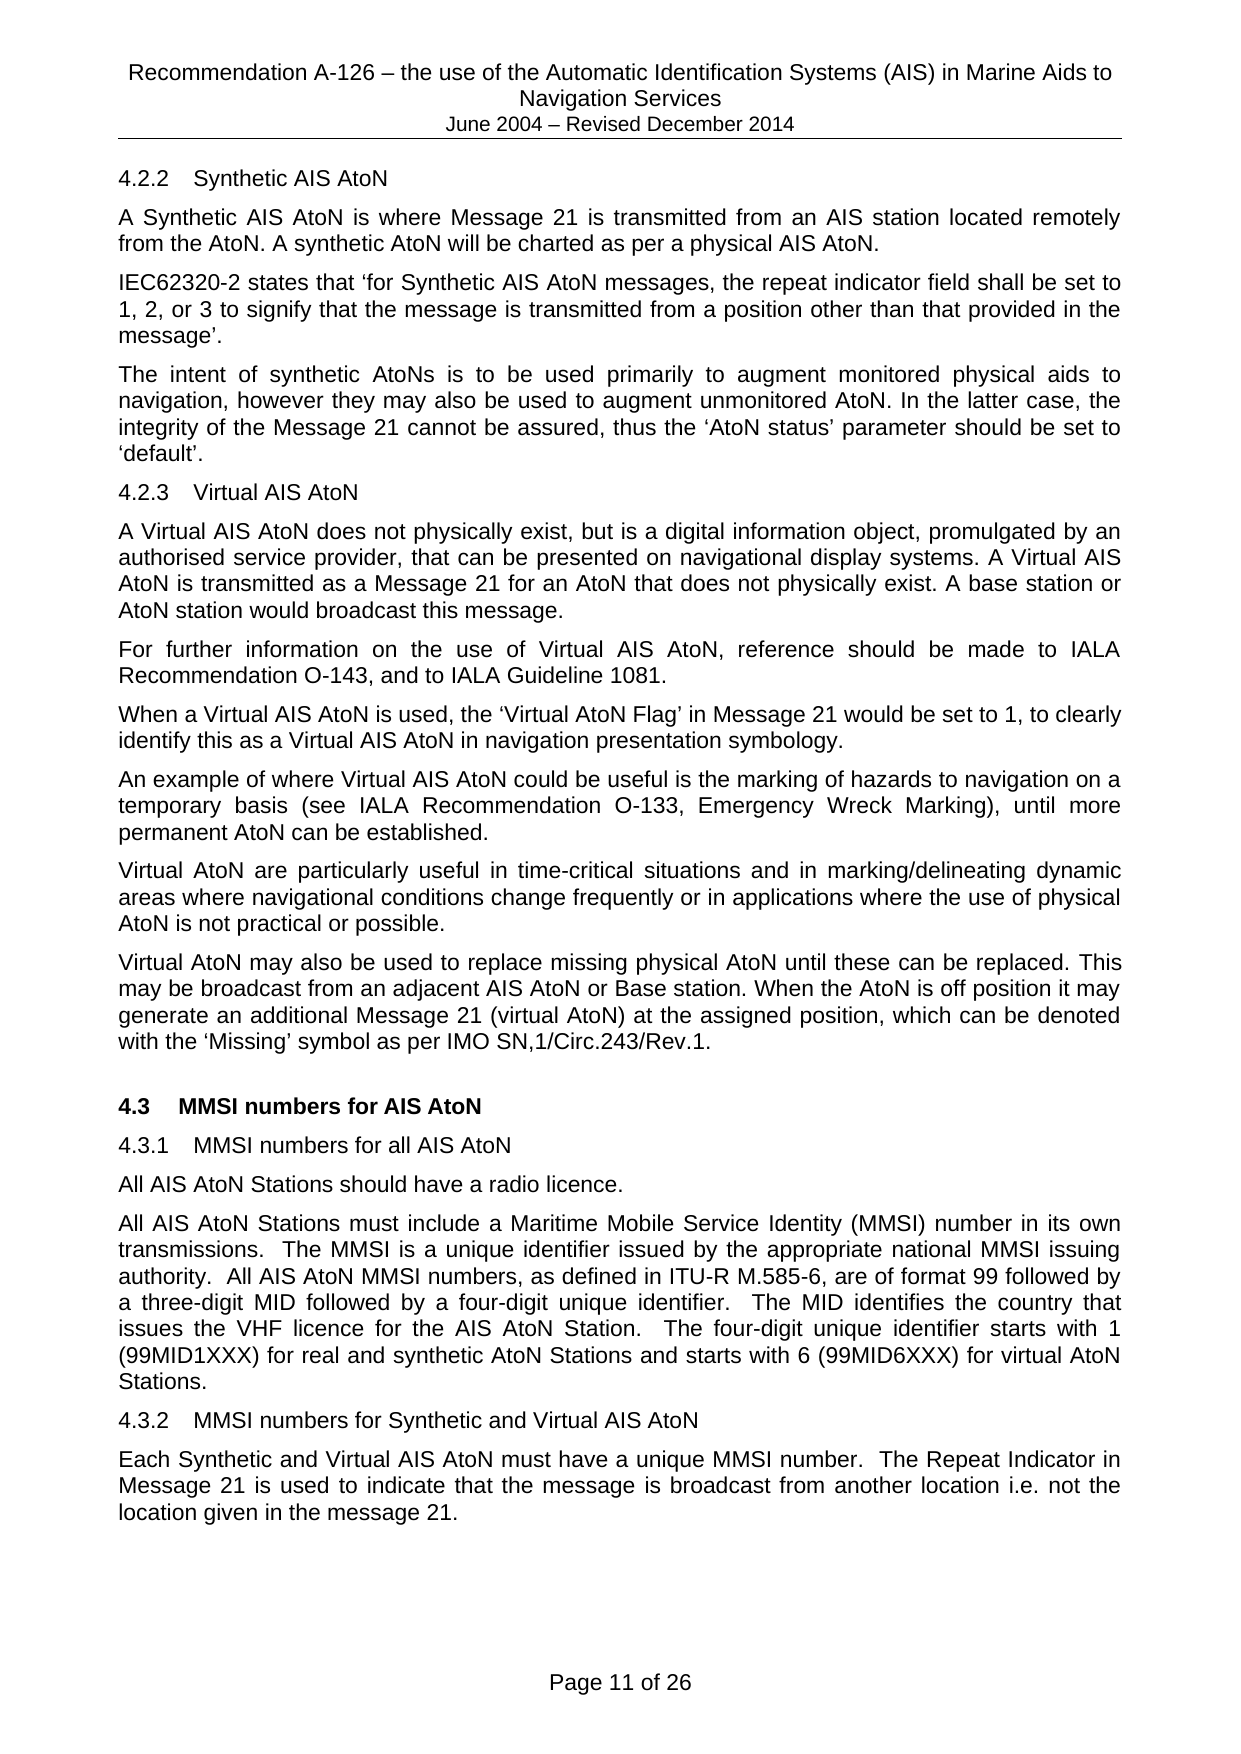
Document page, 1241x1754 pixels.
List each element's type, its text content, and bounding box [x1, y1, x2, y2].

text All AIS AtoN Stations must include a Maritime Mobile Service Identity (MMSI) number in its own transmissions. The MMSI is a unique identifier issued by the appropriate national MMSI issuing authority. All AIS AtoN MMSI numbers, as defined in ITU-R M.585-6, are of format 99 followed by a three-digit MID followed by a four-digit unique identifier. The MID identifies the country that issues the VHF licence for the AIS AtoN Station. The four-digit unique identifier starts with 1 (99MID1XXX) for real and synthetic AtoN Stations and starts with 6 (99MID6XXX) for virtual AtoN Stations. [118, 1210, 1122, 1394]
subtitle MMSI numbers for Synthetic and Virtual AIS AtoN [118, 1407, 1122, 1433]
text When a Virtual AIS AtoN is used, the ‘Virtual AtoN Flag’ in Message 21 would be set to 1, to clearly identify this as a Virtual AIS AtoN in navigation presentation symbology. [118, 701, 1122, 753]
text Virtual AtoN may also be used to replace missing physical AtoN until these can be replaced. This may be broadcast from an adjacent AIS AtoN or Base station. When the AtoN is off position it may generate an additional Message 21 (virtual AtoN) at the assigned position, which can be denoted with the ‘Missing’ symbol as per IMO SN,1/Circ.243/Rev.1. [118, 949, 1122, 1054]
subtitle Virtual AIS AtoN [118, 479, 1122, 505]
text IEC62320-2 states that ‘for Synthetic AIS AtoN messages, the repeat indicator field shall be set to 1, 2, or 3 to signify that the message is transmitted from a position other than that provided in the message’. [118, 269, 1122, 348]
text A Virtual AIS AtoN does not physically exist, but is a digital information object, promulgated by an authorised service provider, that can be presented on navigational display systems. A Virtual AIS AtoN is transmitted as a Message 21 for an AtoN that does not physically exist. A base station or AtoN station would broadcast this message. [118, 518, 1122, 623]
text For further information on the use of Virtual AIS AtoN, reference should be made to IALA Recommendation O-143, and to IALA Guideline 1081. [118, 636, 1122, 688]
text A Synthetic AIS AtoN is where Message 21 is transmitted from an AIS station located remotely from the AtoN. A synthetic AtoN will be charted as per a physical AIS AtoN. [118, 204, 1122, 257]
subtitle MMSI numbers for all AIS AtoN [118, 1132, 1122, 1158]
subtitle MMSI numbers for AIS AtoN [118, 1093, 1122, 1120]
text Each Synthetic and Virtual AIS AtoN must have a unique MMSI number. The Repeat Indicator in Message 21 is used to indicate that the message is broadcast from another location i.e. not the location given in the message 21. [118, 1446, 1122, 1525]
text The intent of synthetic AtoNs is to be used primarily to augment monitored physical aids to navigation, however they may also be used to augment unmonitored AtoN. In the latter case, the integrity of the Message 21 cannot be assured, thus the ‘AtoN status’ parameter should be set to ‘default’. [118, 361, 1122, 466]
subtitle Synthetic AIS AtoN [118, 165, 1122, 192]
text An example of where Virtual AIS AtoN could be useful is the marking of hazards to navigation on a temporary basis (see IALA Recommendation O-133, Emergency Wreck Marking), until more permanent AtoN can be established. [118, 766, 1122, 845]
text All AIS AtoN Stations should have a radio licence. [118, 1171, 1122, 1197]
text Virtual AtoN are particularly useful in time-critical situations and in marking/delineating dynamic areas where navigational conditions change frequently or in applications where the use of physical AtoN is not practical or possible. [118, 857, 1122, 937]
